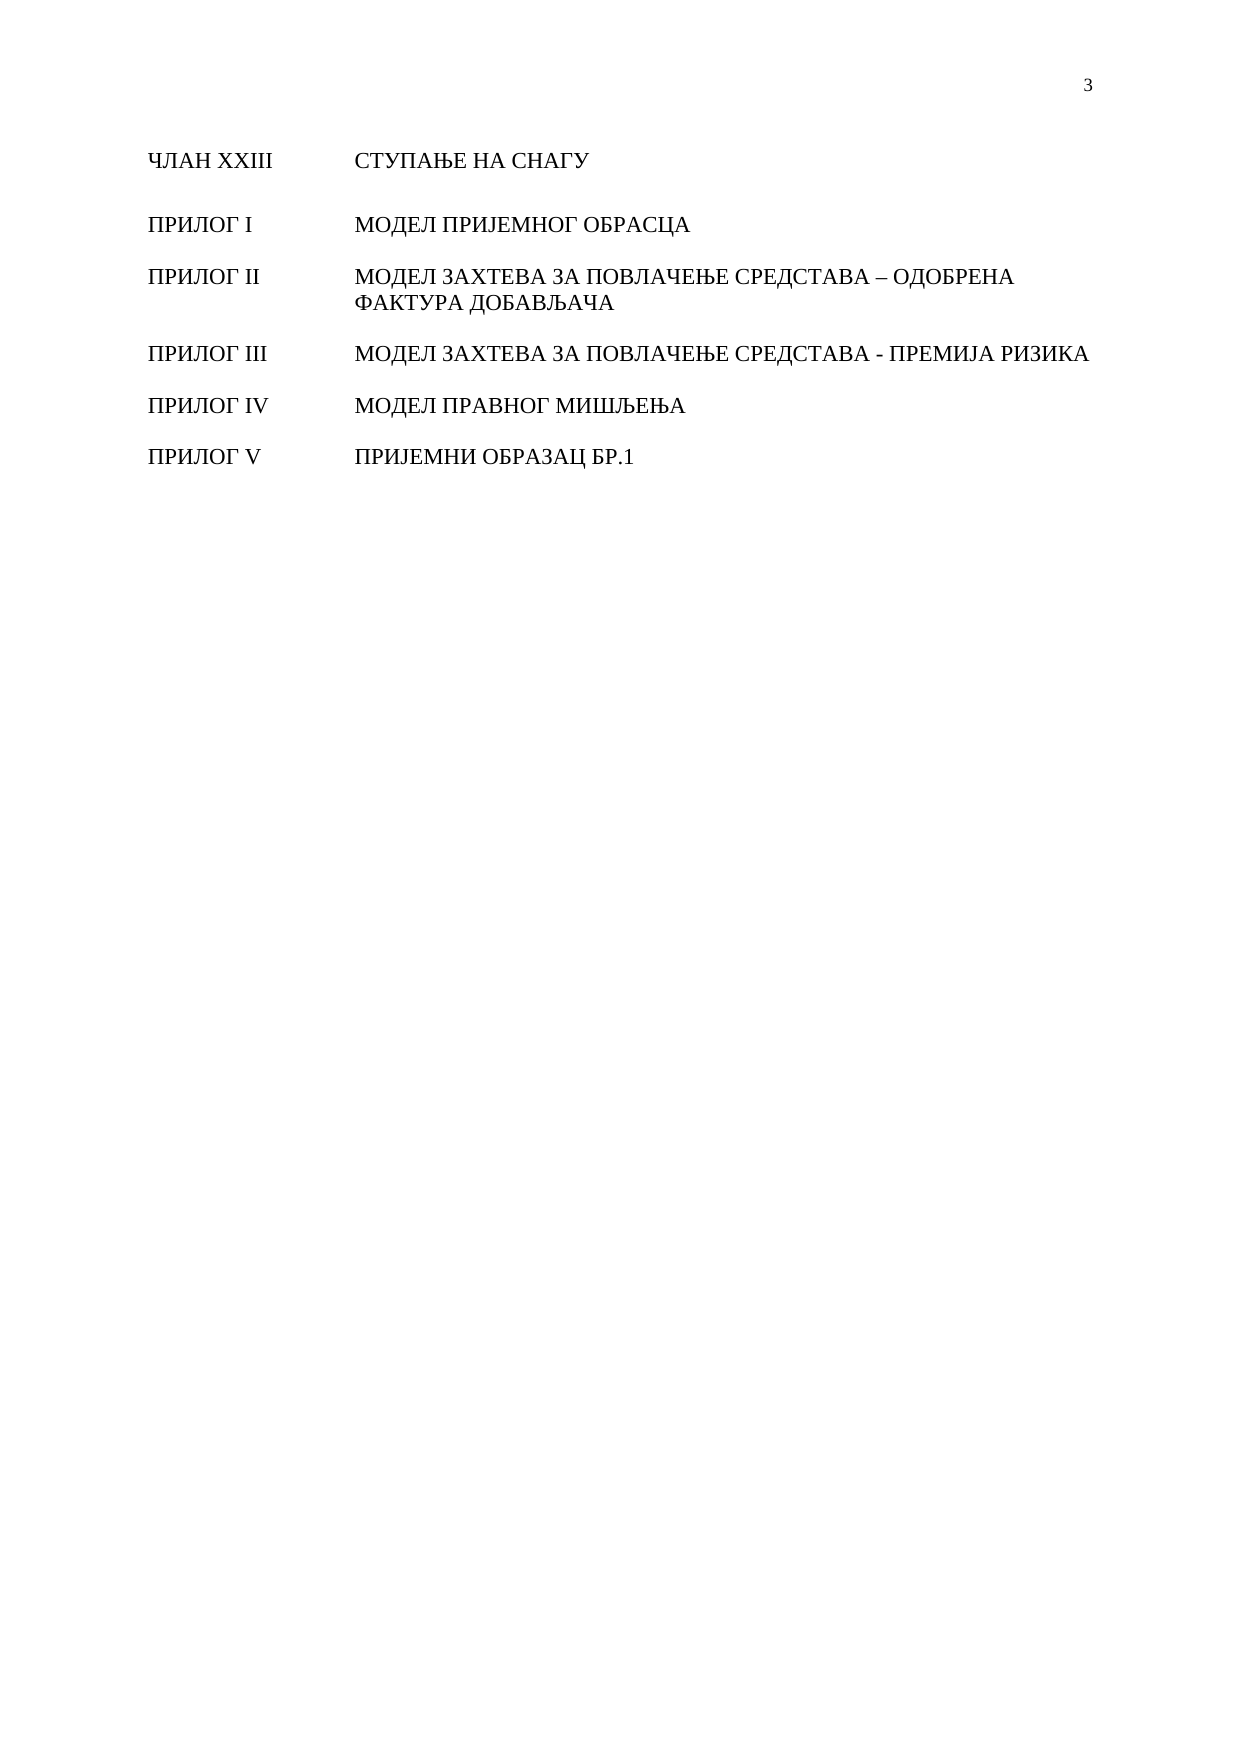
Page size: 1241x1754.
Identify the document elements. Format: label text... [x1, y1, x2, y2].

list ЧЛАН XXIII СТУПАЊЕ НА СНАГУ [148, 148, 1093, 174]
list ПРИЛОГ I МОДЕЛ ПРИЈЕМНОГ ОБРАСЦА [148, 211, 1093, 238]
list ПРИЛОГ IV МОДЕЛ ПРАВНОГ МИШЉЕЊА [148, 392, 1093, 418]
list ПРИЛОГ V ПРИЈЕМНИ ОБРАЗАЦ БР.1 [148, 443, 1093, 469]
text ПРИЛОГ III МОДЕЛ ЗАХТЕВА ЗА ПОВЛАЧЕЊЕ СРЕДСТАВА - ПРЕМИЈА РИЗИКА [148, 341, 1093, 367]
text ПРИЛОГ II МОДЕЛ ЗАХТЕВА ЗА ПОВЛАЧЕЊЕ СРЕДСТАВА – ОДОБРЕНА ФАКТУРА ДОБАВЉАЧА [148, 263, 1093, 316]
